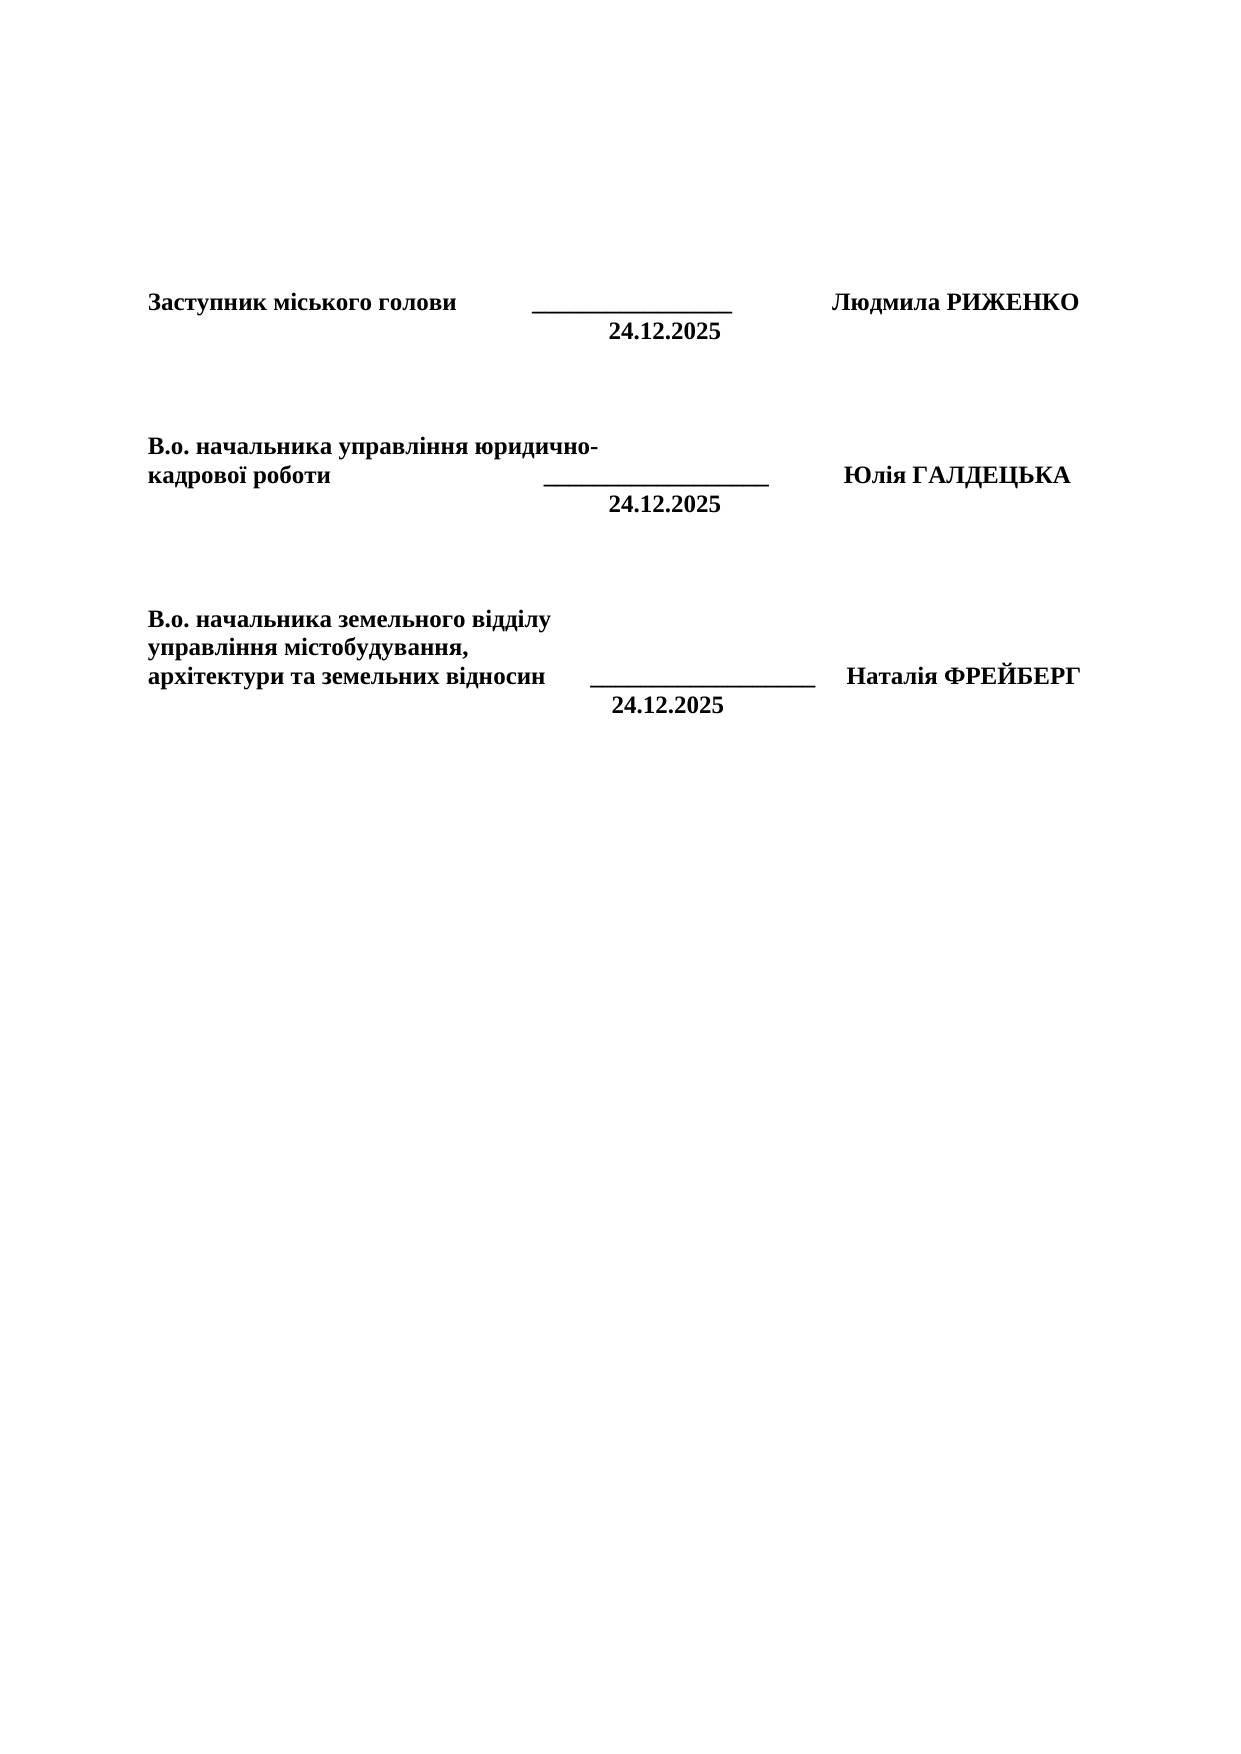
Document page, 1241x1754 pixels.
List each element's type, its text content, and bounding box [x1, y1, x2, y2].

text 24.12.2025 [148, 489, 1181, 604]
text В.о. начальника управління юридично- [148, 402, 1181, 460]
text 24.12.2025 [148, 316, 1181, 374]
text Заступник міського голови ________________ Людмила РИЖЕНКО [148, 287, 1181, 316]
text управління містобудування, архітектури та земельних відносин __________________ Наталія ФРЕЙБЕРГ [148, 632, 1181, 690]
text В.о. начальника земельного відділу [148, 604, 1181, 632]
text 24.12.2025 [148, 690, 1181, 719]
text кадрової роботи __________________ Юлія ГАЛДЕЦЬКА [148, 460, 1181, 489]
